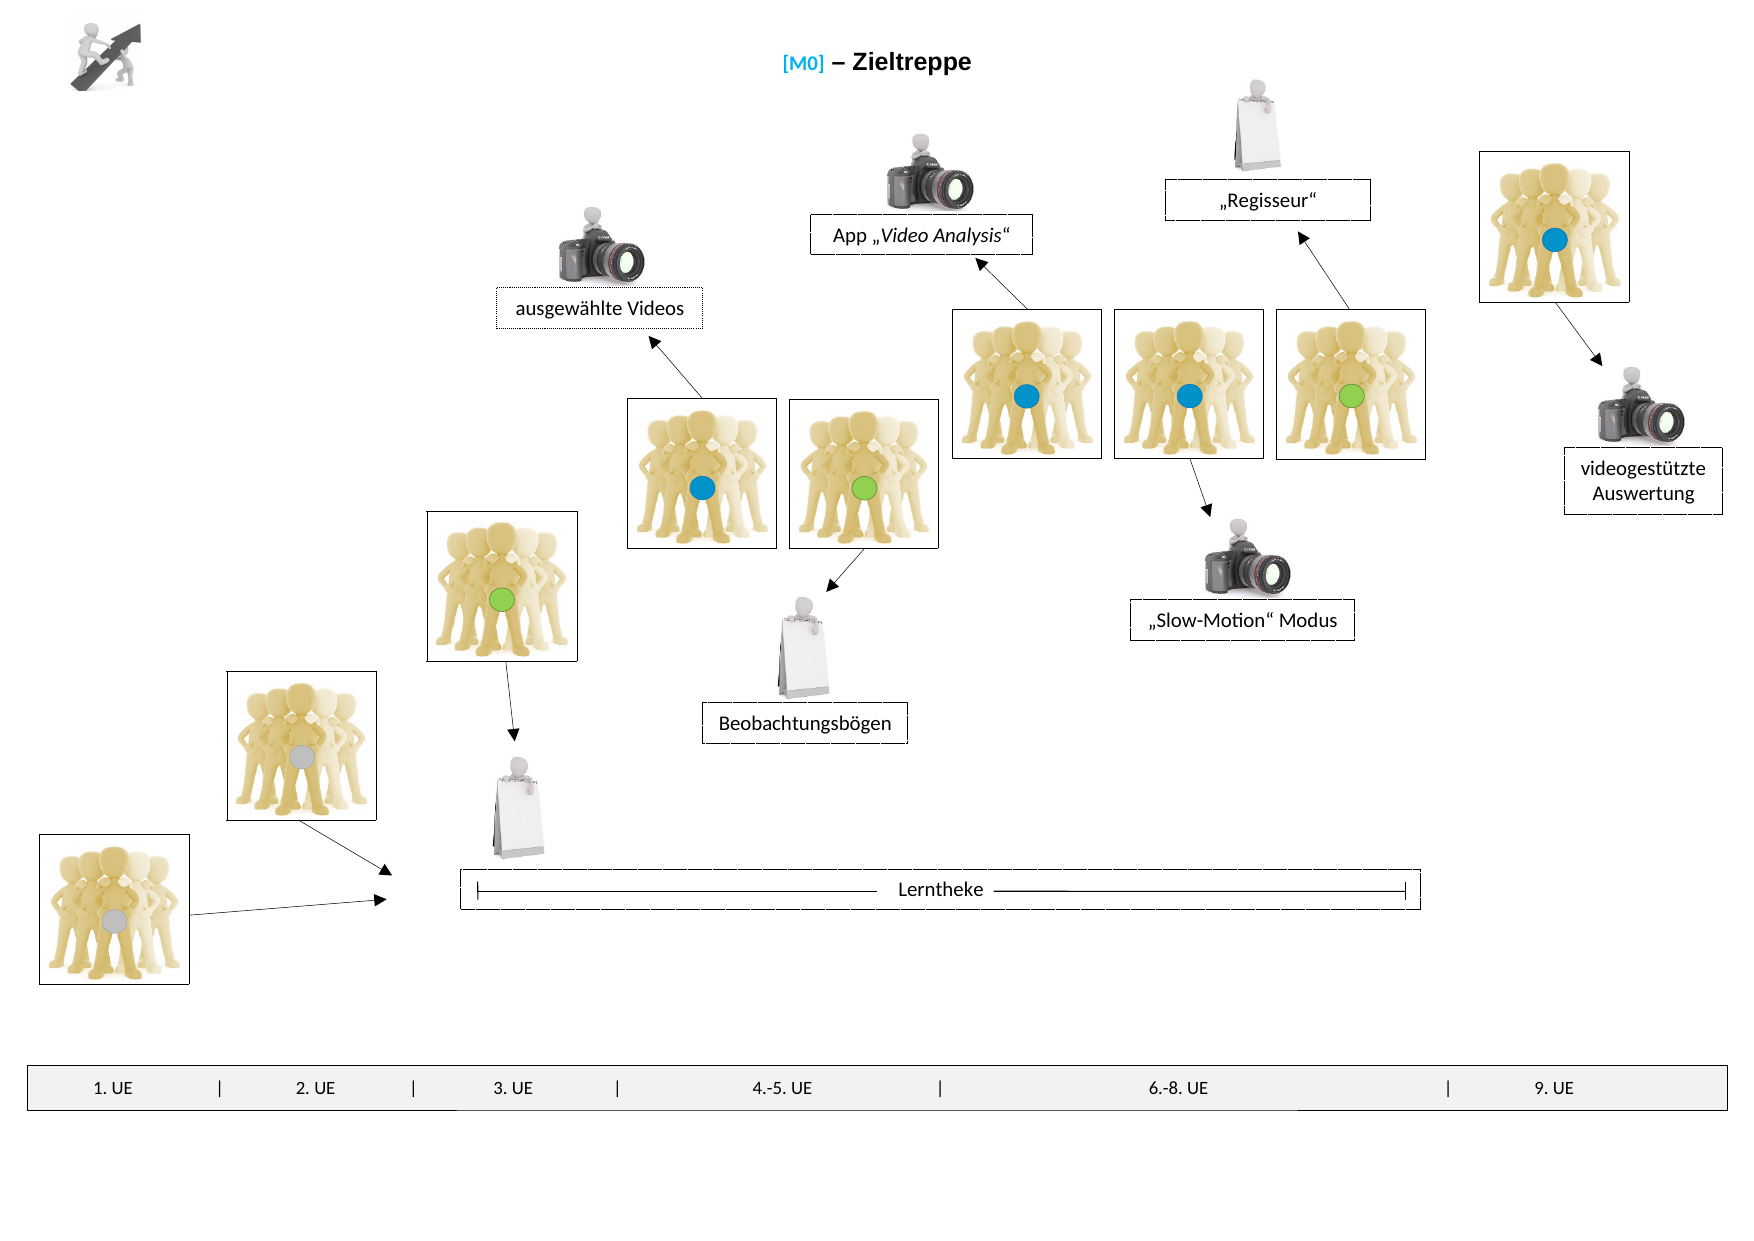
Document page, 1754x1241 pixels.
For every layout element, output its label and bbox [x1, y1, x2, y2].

picture [1210, 76, 1308, 174]
picture [466, 753, 571, 858]
picture [549, 188, 646, 284]
picture [1588, 347, 1685, 444]
picture [751, 594, 856, 698]
picture [1195, 500, 1291, 596]
picture [877, 161, 976, 212]
